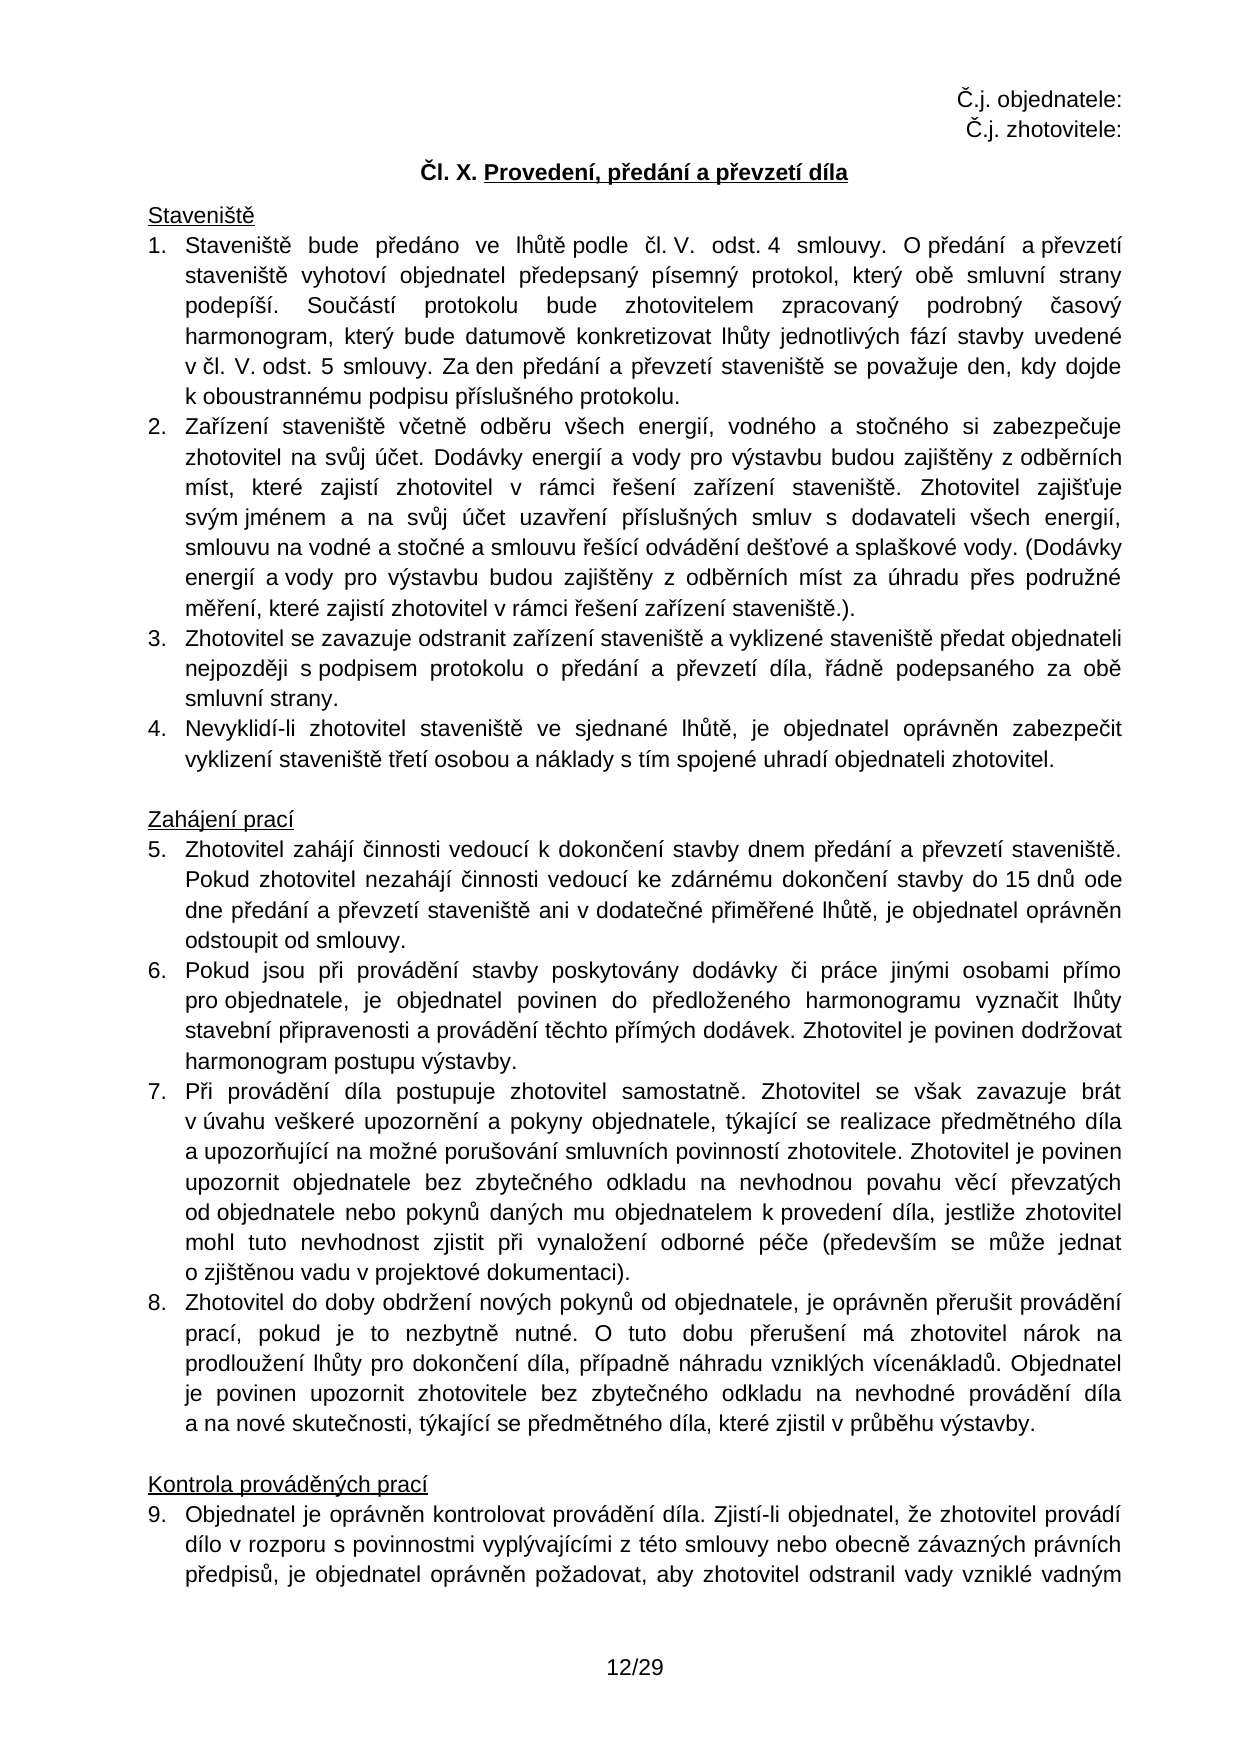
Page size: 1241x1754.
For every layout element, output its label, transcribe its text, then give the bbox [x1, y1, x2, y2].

text Provedení, předání a převzetí díla [148, 159, 1122, 186]
list Zhotovitel se zavazuje odstranit zařízení staveniště a vyklizené staveniště předat objednateli nejpozději s podpisem protokolu o předání a převzetí díla, řádně podepsaného za obě smluvní strany. [148, 625, 1122, 712]
list Staveniště bude předáno ve lhůtě podle čl. V. odst. 4 smlouvy. O předání a převzetí staveniště vyhotoví objednatel předepsaný písemný protokol, který obě smluvní strany podepíší. Součástí protokolu bude zhotovitelem zpracovaný podrobný časový harmonogram, který bude datumově konkretizovat lhůty jednotlivých fází stavby uvedené v čl. V. odst. 5 smlouvy. Za den předání a převzetí staveniště se považuje den, kdy dojde k oboustrannému podpisu příslušného protokolu. [148, 232, 1122, 409]
text Kontrola prováděných prací [148, 1471, 1122, 1497]
text Staveniště [148, 202, 1122, 228]
list Zhotovitel do doby obdržení nových pokynů od objednatele, je oprávněn přerušit provádění prací, pokud je to nezbytně nutné. O tuto dobu přerušení má zhotovitel nárok na prodloužení lhůty pro dokončení díla, případně náhradu vzniklých vícenákladů. Objednatel je povinen upozornit zhotovitele bez zbytečného odkladu na nevhodné provádění díla a na nové skutečnosti, týkající se předmětného díla, které zjistil v průběhu výstavby. [148, 1289, 1122, 1437]
list Nevyklidí-li zhotovitel staveniště ve sjednané lhůtě, je objednatel oprávněn zabezpečit vyklizení staveniště třetí osobou a náklady s tím spojené uhradí objednateli zhotovitel. [148, 715, 1122, 772]
list Zhotovitel zahájí činnosti vedoucí k dokončení stavby dnem předání a převzetí staveniště. Pokud zhotovitel nezahájí činnosti vedoucí ke zdárnému dokončení stavby do 15 dnů ode dne předání a převzetí staveniště ani v dodatečné přiměřené lhůtě, je objednatel oprávněn odstoupit od smlouvy. [148, 836, 1122, 953]
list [148, 1501, 1122, 1588]
list Při provádění díla postupuje zhotovitel samostatně. Zhotovitel se však zavazuje brát v úvahu veškeré upozornění a pokyny objednatele, týkající se realizace předmětného díla a upozorňující na možné porušování smluvních povinností zhotovitele. Zhotovitel je povinen upozornit objednatele bez zbytečného odkladu na nevhodnou povahu věcí převzatých od objednatele nebo pokynů daných mu objednatelem k provedení díla, jestliže zhotovitel mohl tuto nevhodnost zjistit při vynaložení odborné péče (především se může jednat o zjištěnou vadu v projektové dokumentaci). [148, 1078, 1122, 1286]
list Pokud jsou při provádění stavby poskytovány dodávky či práce jinými osobami přímo pro objednatele, je objednatel povinen do předloženého harmonogramu vyznačit lhůty stavební připravenosti a provádění těchto přímých dodávek. Zhotovitel je povinen dodržovat harmonogram postupu výstavby. [148, 957, 1122, 1074]
text Zahájení prací [148, 806, 1122, 832]
list Zařízení staveniště včetně odběru všech energií, vodného a stočného si zabezpečuje zhotovitel na svůj účet. Dodávky energií a vody pro výstavbu budou zajištěny z odběrních míst, které zajistí zhotovitel v rámci řešení zařízení staveniště. Zhotovitel zajišťuje svým jménem a na svůj účet uzavření příslušných smluv s dodavateli všech energií, smlouvu na vodné a stočné a smlouvu řešící odvádění dešťové a splaškové vody. (Dodávky energií a vody pro výstavbu budou zajištěny z odběrních míst za úhradu přes podružné měření, které zajistí zhotovitel v rámci řešení zařízení staveniště.). [148, 413, 1122, 621]
